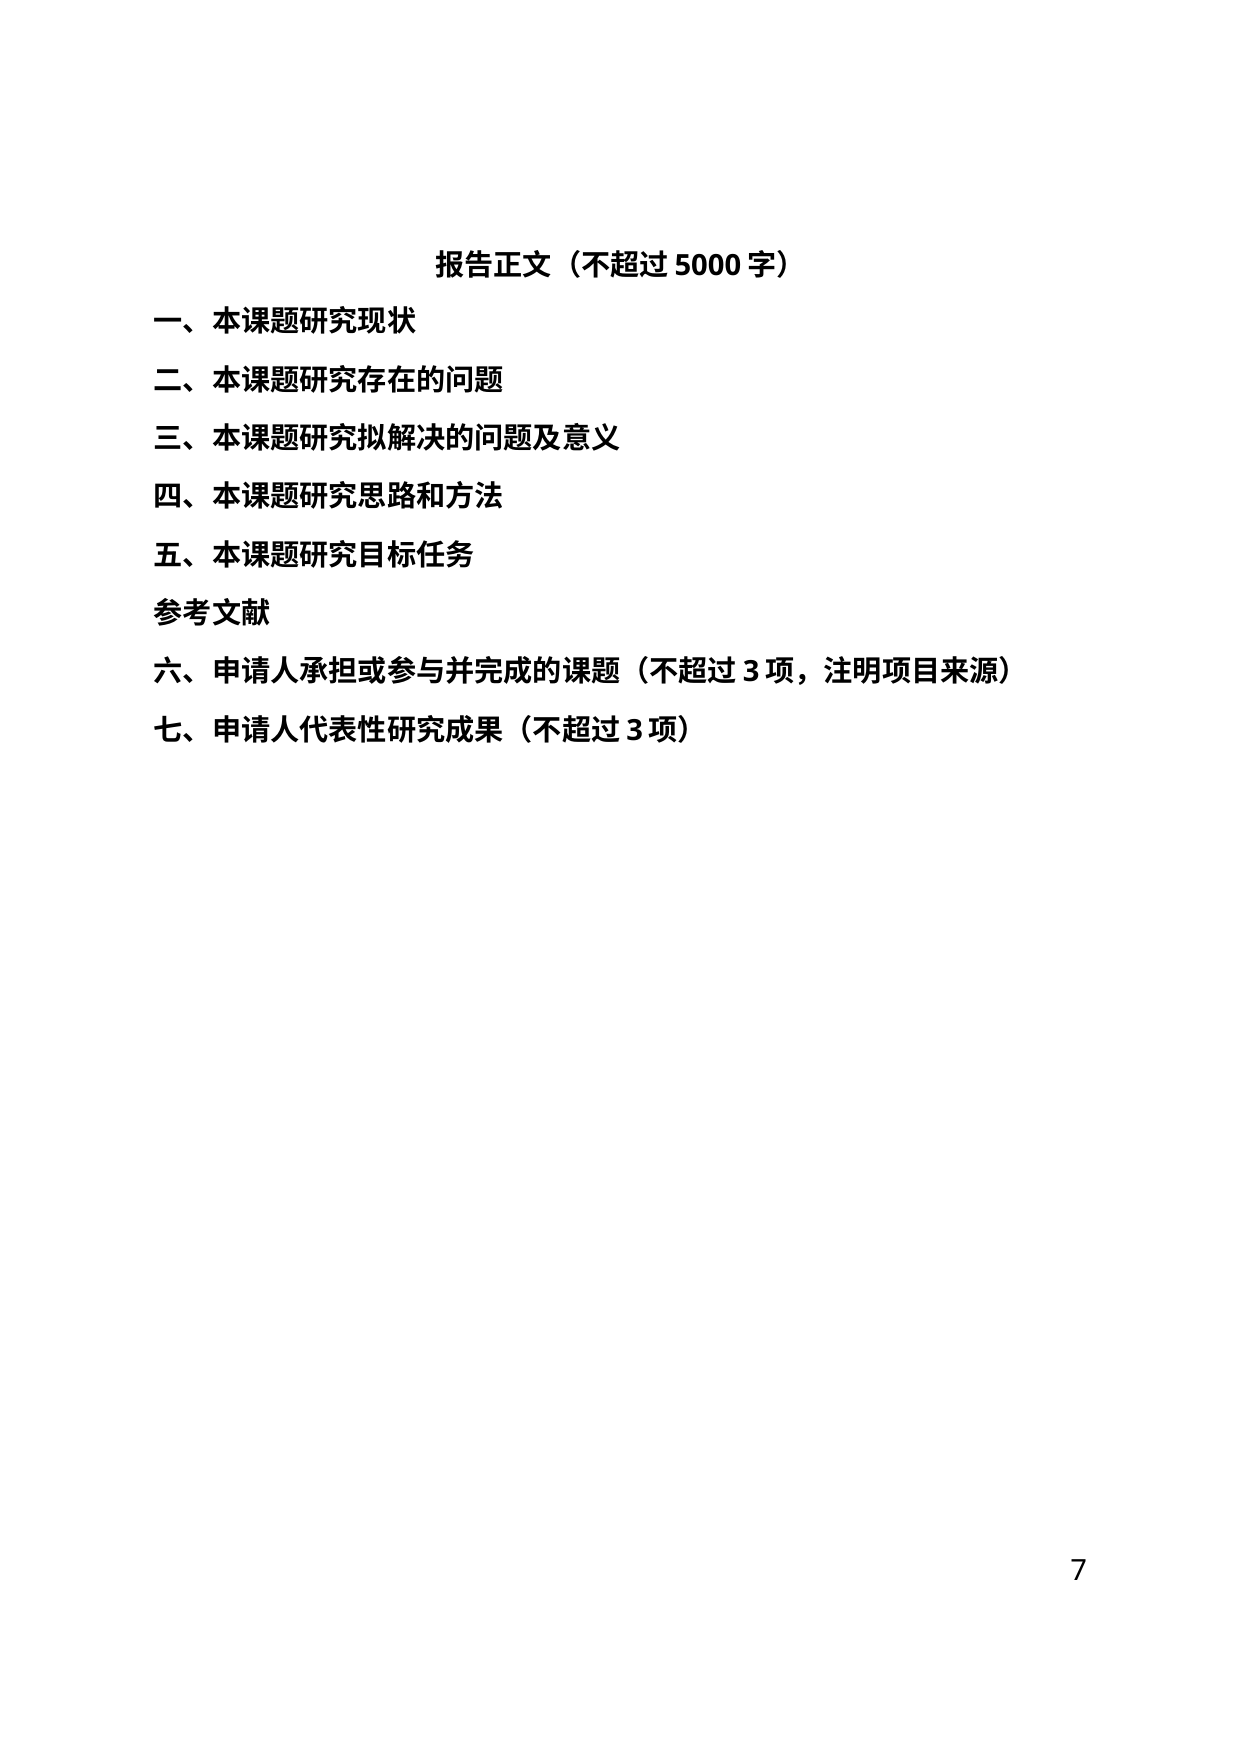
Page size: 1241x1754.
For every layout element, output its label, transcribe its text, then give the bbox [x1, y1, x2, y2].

list 五、本课题研究目标任务 [153, 518, 1087, 577]
list 七、申请人代表性研究成果（不超过3项） [153, 693, 1087, 752]
text 一、本课题研究现状 [153, 285, 1087, 343]
list 三、本课题研究拟解决的问题及意义 [153, 402, 1087, 460]
list 二、本课题研究存在的问题 [153, 343, 1087, 402]
list 六、申请人承担或参与并完成的课题（不超过3项，注明项目来源） [153, 635, 1087, 693]
text 参考文献 [153, 577, 1087, 635]
list 四、本课题研究思路和方法 [153, 460, 1087, 518]
text 报告正文（不超过5000字） [153, 240, 1087, 285]
